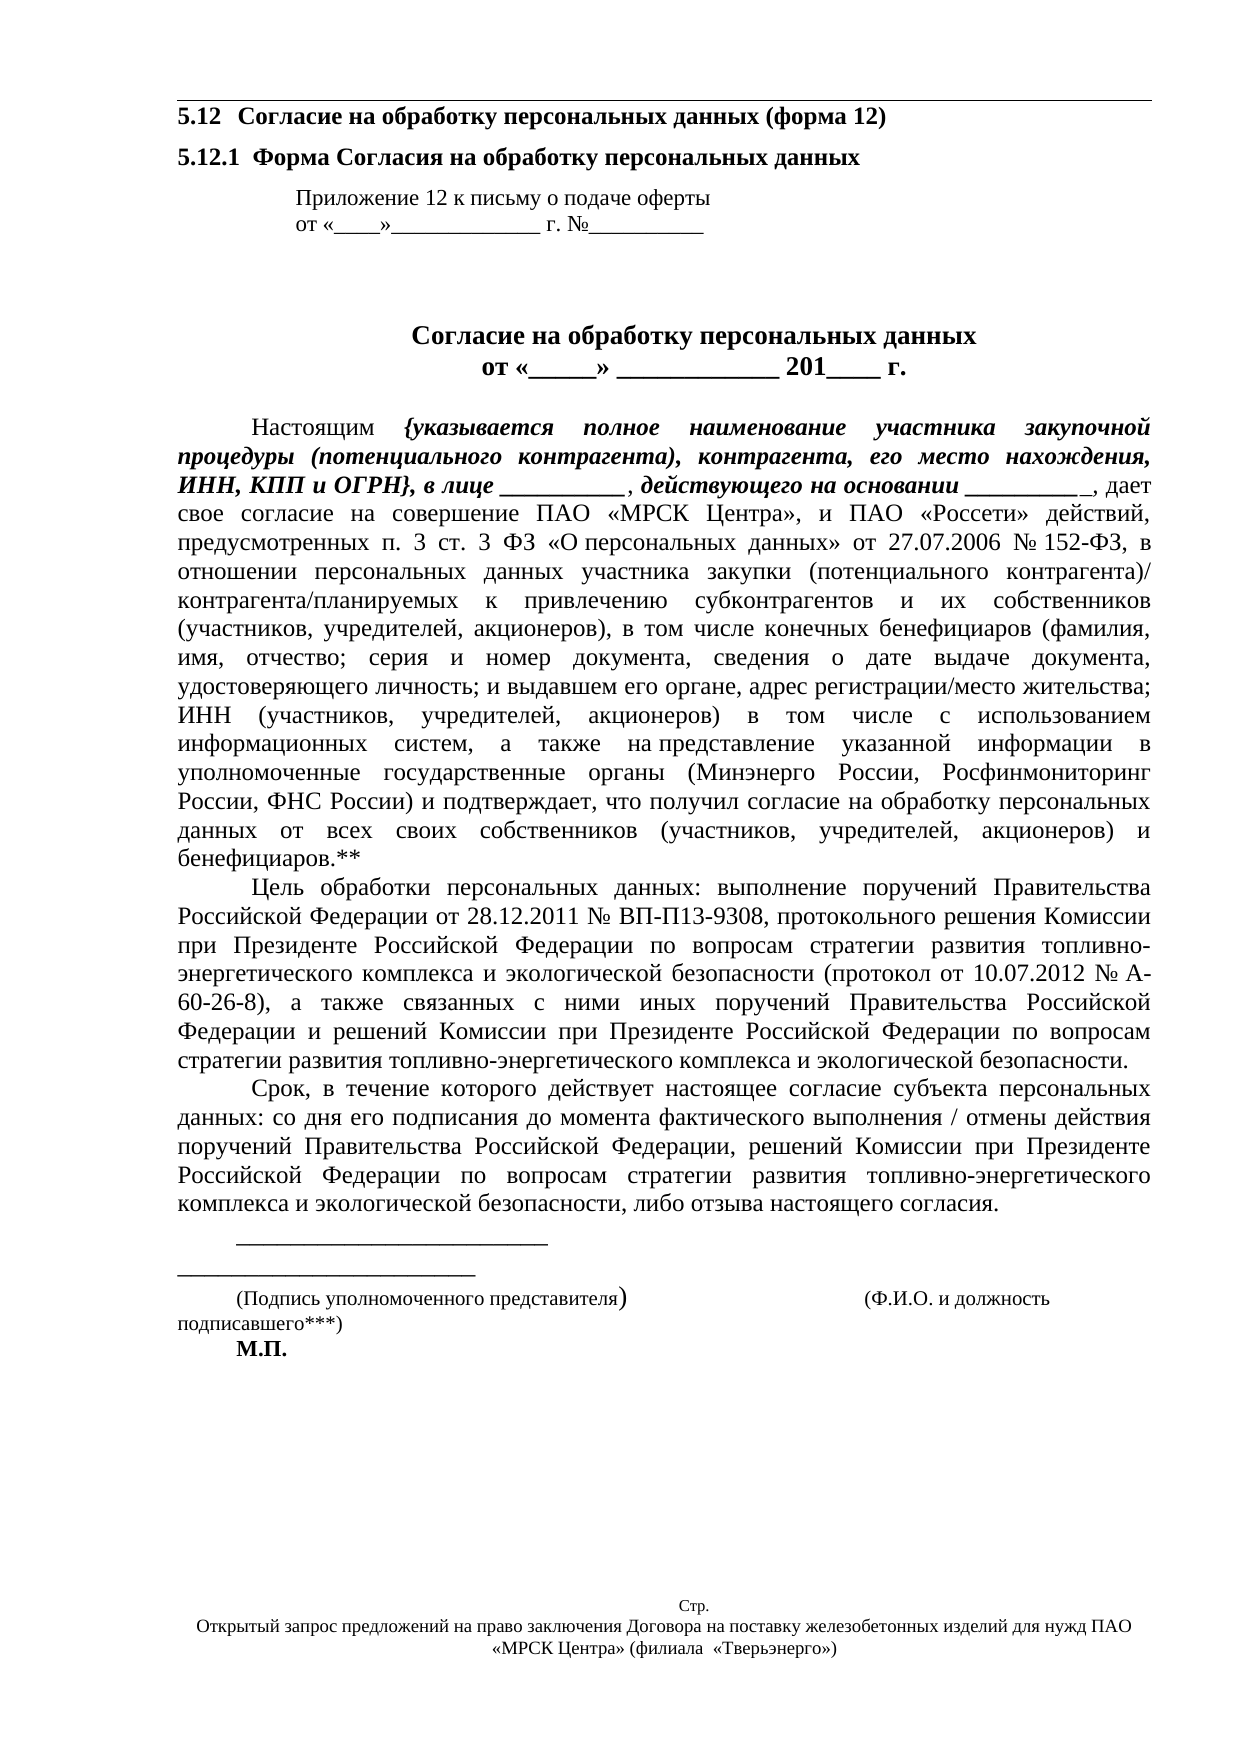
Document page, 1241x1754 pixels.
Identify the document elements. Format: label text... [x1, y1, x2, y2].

subtitle Согласие на обработку персональных данных (форма 12) [177, 101, 1152, 130]
text Согласие на обработку персональных данных [177, 319, 1152, 350]
text Приложение 12 к письму о подаче оферты от «____»_____________ г. №__________ [295, 183, 1152, 236]
text Настоящим {указывается полное наименование участника закупочной процедуры (потенциального контрагента), контрагента, его место нахождения, ИНН, КПП и ОГРН}, в лице __________, действующего на основании __________, дает свое согласие на совершение ПАО «МРСК Центра», и ПАО «Россети» действий, предусмотренных п. 3 ст. 3 ФЗ «О персональных данных» от 27.07.2006 № 152-ФЗ, в отношении персональных данных участника закупки (потенциального контрагента)/ контрагента/планируемых к привлечению субконтрагентов и их собственников (участников, учредителей, акционеров), в том числе конечных бенефициаров (фамилия, имя, отчество; серия и номер документа, сведения о дате выдаче документа, удостоверяющего личность; и выдавшем его органе, адрес регистрации/место жительства; ИНН (участников, учредителей, акционеров) в том числе с использованием информационных систем, а также на представление указанной информации в уполномоченные государственные органы (Минэнерго России, Росфинмониторинг России, ФНС России) и подтверждает, что получил согласие на обработку персональных данных от всех своих собственников (участников, учредителей, акционеров) и бенефициаров.** [177, 412, 1152, 872]
text (Подпись уполномоченного представителя) (Ф.И.О. и должность подписавшего***) [177, 1279, 1152, 1335]
text _______________________ ______________________ [177, 1217, 1152, 1279]
text от «_____» ____________ 201____ г. [177, 350, 1152, 381]
text Цель обработки персональных данных: выполнение поручений Правительства Российской Федерации от 28.12.2011 № ВП-П13-9308, протокольного решения Комиссии при Президенте Российской Федерации по вопросам стратегии развития топливно-энергетического комплекса и экологической безопасности (протокол от 10.07.2012 № А-60-26-8), а также связанных с ними иных поручений Правительства Российской Федерации и решений Комиссии при Президенте Российской Федерации по вопросам стратегии развития топливно-энергетического комплекса и экологической безопасности. [177, 872, 1152, 1073]
text Срок, в течение которого действует настоящее согласие субъекта персональных данных: со дня его подписания до момента фактического выполнения / отмены действия поручений Правительства Российской Федерации, решений Комиссии при Президенте Российской Федерации по вопросам стратегии развития топливно-энергетического комплекса и экологической безопасности, либо отзыва настоящего согласия. [177, 1073, 1152, 1217]
subtitle Форма Согласия на обработку персональных данных [177, 142, 1152, 171]
text М.П. [177, 1335, 1152, 1361]
